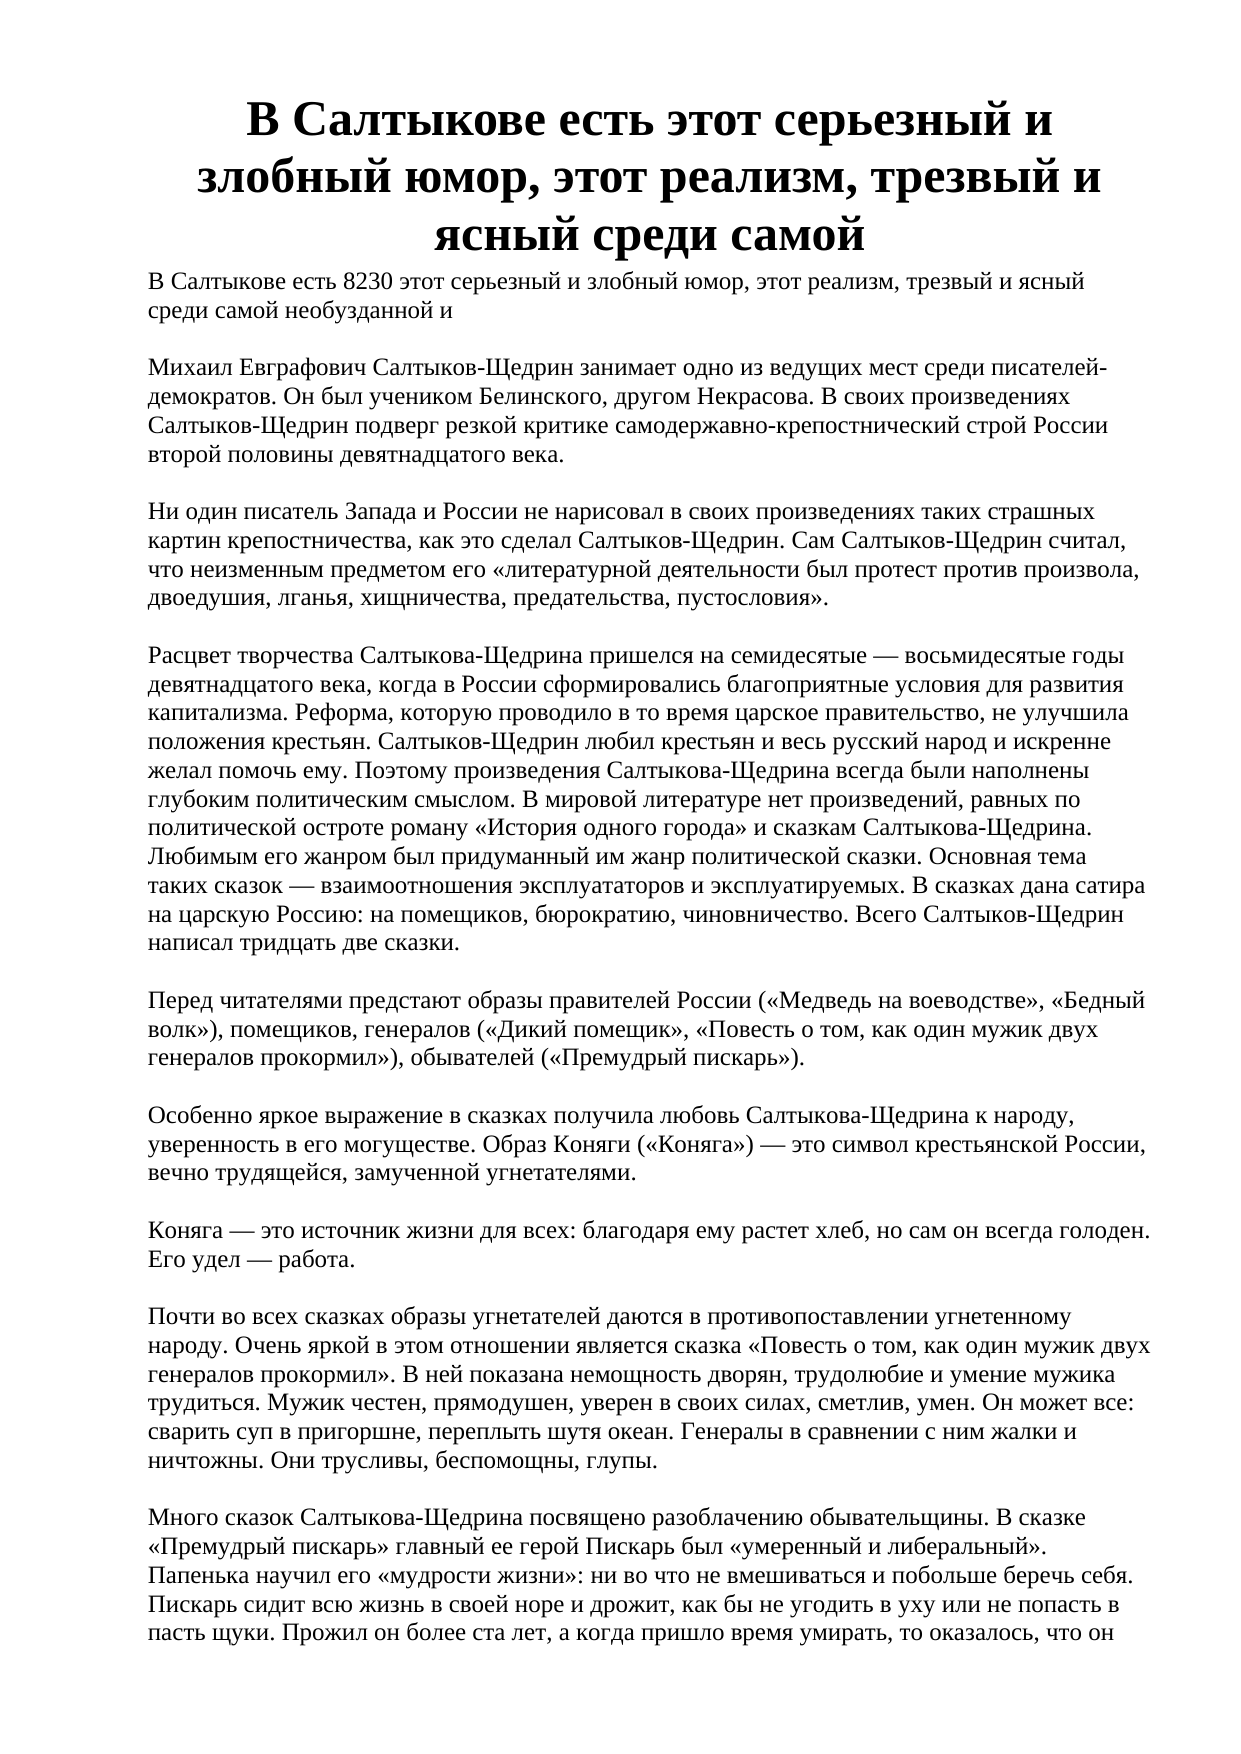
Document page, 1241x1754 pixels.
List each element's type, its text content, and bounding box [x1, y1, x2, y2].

subtitle В Салтыкове есть этот серьезный и злобный юмор, этот реализм, трезвый и ясный среди самой [148, 88, 1152, 261]
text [148, 266, 1152, 1646]
